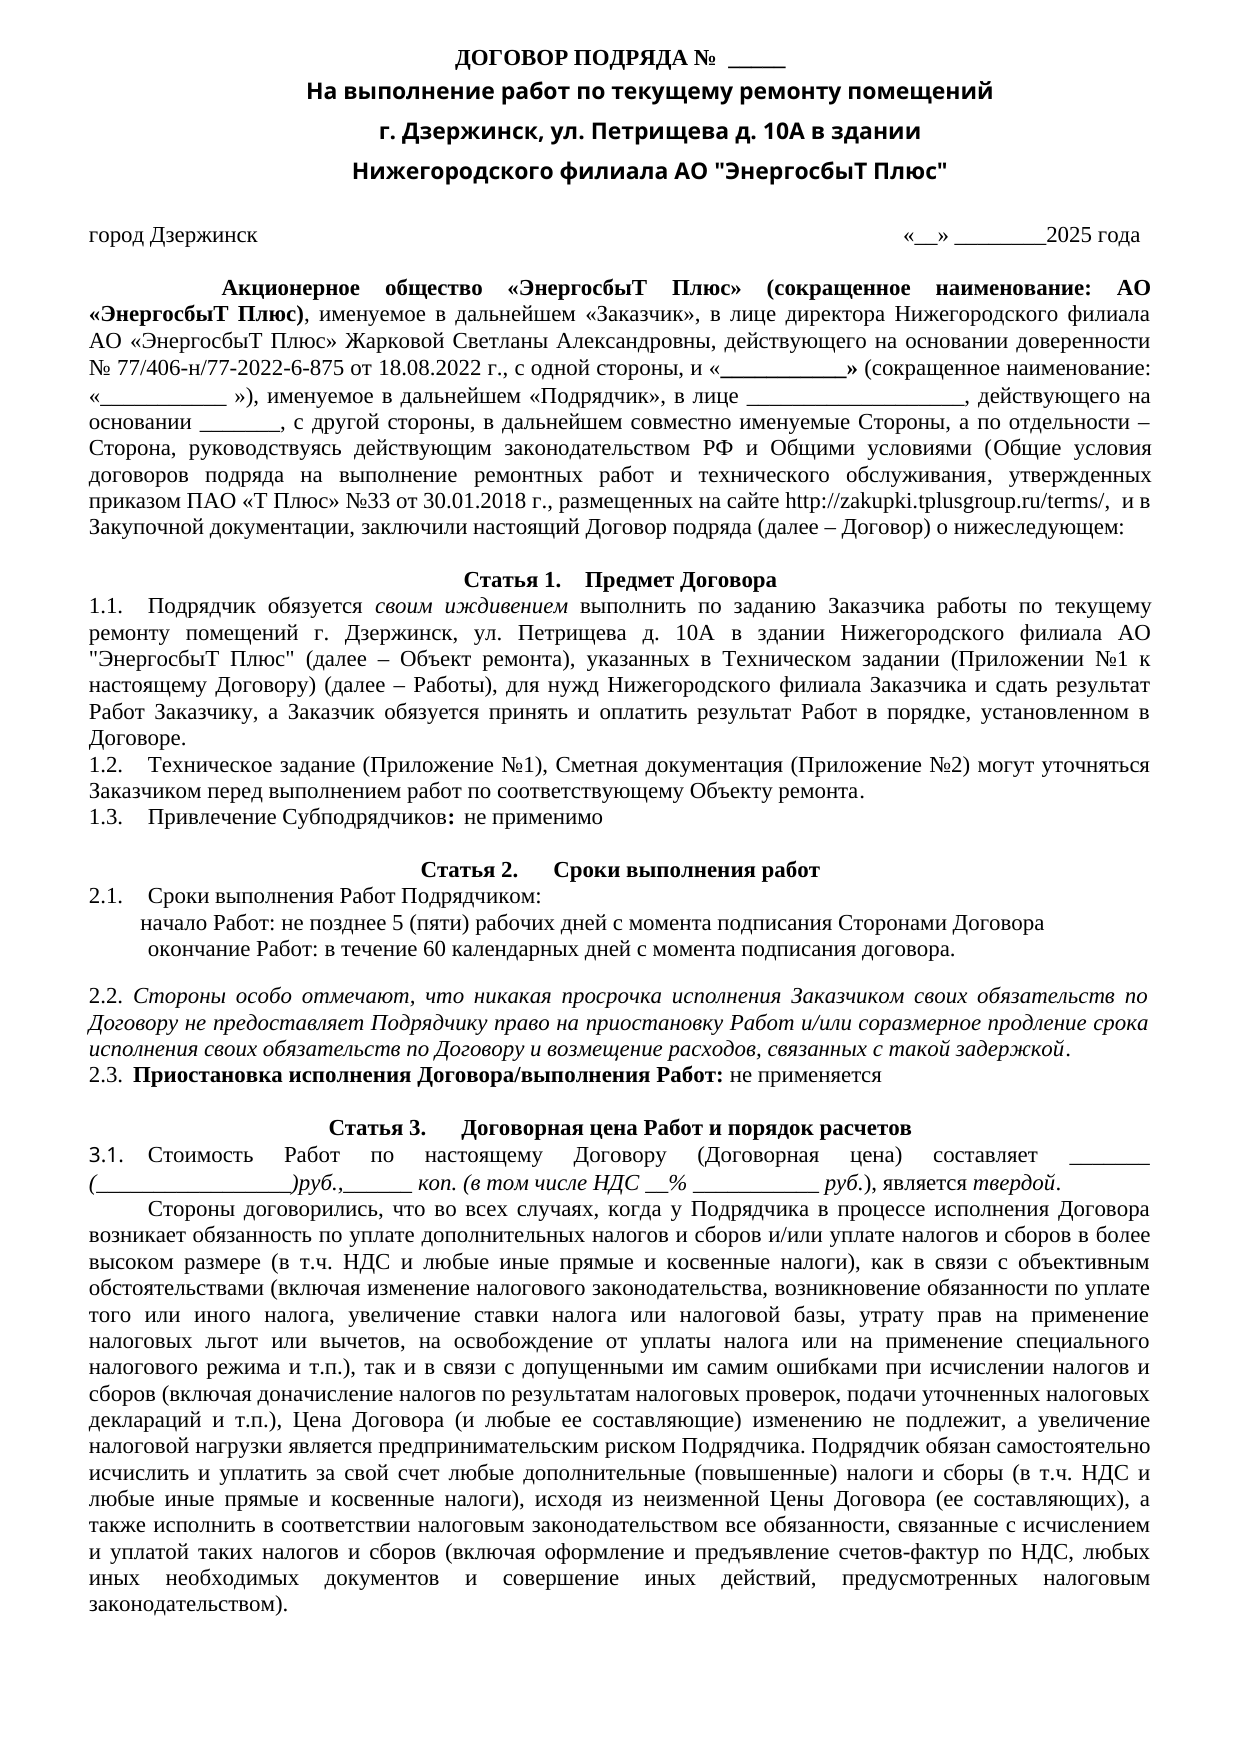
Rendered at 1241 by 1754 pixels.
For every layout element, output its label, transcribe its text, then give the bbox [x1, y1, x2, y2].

list Договорная цена Работ и порядок расчетов [89, 1114, 1152, 1140]
text окончание Работ: в течение 60 календарных дней с момента подписания договора. [148, 935, 1152, 961]
text Акционерное общество «ЭнергосбыТ Плюс» (сокращенное наименование: АО «ЭнергосбыТ Плюс), именуемое в дальнейшем «Заказчик», в лице директора Нижегородского филиала АО «ЭнергосбыТ Плюс» Жарковой Светланы Александровны, действующего на основании доверенности № 77/406-н/77-2022-6-875 от 18.08.2022 г., с одной стороны, и «___________» (сокращенное наименование: «___________ »), именуемое в дальнейшем «Подрядчик», в лице ___________________, действующего на основании _______, с другой стороны, в дальнейшем совместно именуемые Стороны, а по отдельности – Сторона, руководствуясь действующим законодательством РФ и Общими условиями (Общие условия договоров подряда на выполнение ремонтных работ и технического обслуживания, утвержденных приказом ПАО «Т Плюс» №33 от 30.01.2018 г., размещенных на сайте http://zakupki.tplusgroup.ru/terms/, и в Закупочной документации, заключили настоящий Договор подряда (далее – Договор) о нижеследующем: [89, 274, 1152, 540]
list Стоимость Работ по настоящему Договору (Договорная цена) составляет _______ (_________________)руб.,______ коп. (в том числе НДС __% ___________ руб.), является твердой. [89, 1140, 1152, 1195]
list Предмет Договора [89, 566, 1152, 592]
text Договор подряда № _____ [89, 44, 1152, 71]
text г. Дзержинск, ул. Петрищева д. 10А в здании [148, 115, 1152, 146]
text Стороны договорились, что во всех случаях, когда у Подрядчика в процессе исполнения Договора возникает обязанность по уплате дополнительных налогов и сборов и/или уплате налогов и сборов в более высоком размере (в т.ч. НДС и любые иные прямые и косвенные налоги), как в связи с объективным обстоятельствами (включая изменение налогового законодательства, возникновение обязанности по уплате того или иного налога, увеличение ставки налога или налоговой базы, утрату прав на применение налоговых льгот или вычетов, на освобождение от уплаты налога или на применение специального налогового режима и т.п.), так и в связи с допущенными им самим ошибками при исчислении налогов и сборов (включая доначисление налогов по результатам налоговых проверок, подачи уточненных налоговых деклараций и т.п.), Цена Договора (и любые ее составляющие) изменению не подлежит, а увеличение налоговой нагрузки является предпринимательским риском Подрядчика. Подрядчик обязан самостоятельно исчислить и уплатить за свой счет любые дополнительные (повышенные) налоги и сборы (в т.ч. НДС и любые иные прямые и косвенные налоги), исходя из неизменной Цены Договора (ее составляющих), а также исполнить в соответствии налоговым законодательством все обязанности, связанные с исчислением и уплатой таких налогов и сборов (включая оформление и предъявление счетов-фактур по НДС, любых иных необходимых документов и совершение иных действий, предусмотренных налоговым законодательством). [89, 1195, 1152, 1617]
list Стороны особо отмечают, что никакая просрочка исполнения Заказчиком своих обязательств по Договору не предоставляет Подрядчику право на приостановку Работ и/или соразмерное продление срока исполнения своих обязательств по Договору и возмещение расходов, связанных с такой задержкой. [89, 982, 1152, 1061]
list Привлечение Субподрядчиков: не применимо [89, 803, 1152, 830]
text город Дзержинск «__» ________2025 года [89, 221, 1152, 248]
list Сроки выполнения работ [89, 856, 1152, 882]
list Сроки выполнения Работ Подрядчиком: [89, 882, 1152, 909]
list Подрядчик обязуется своим иждивением выполнить по заданию Заказчика работы по текущему ремонту помещений г. Дзержинск, ул. Петрищева д. 10А в здании Нижегородского филиала АО "ЭнергосбыТ Плюс" (далее – Объект ремонта), указанных в Техническом задании (Приложении №1 к настоящему Договору) (далее – Работы), для нужд Нижегородского филиала Заказчика и сдать результат Работ Заказчику, а Заказчик обязуется принять и оплатить результат Работ в порядке, установленном в Договоре. [89, 592, 1152, 751]
list начало Работ: не позднее 5 (пяти) рабочих дней с момента подписания Сторонами Договора [89, 909, 1152, 935]
list Приостановка исполнения Договора/выполнения Работ: не применяется [89, 1061, 1152, 1088]
text Нижегородского филиала АО "ЭнергосбыТ Плюс" [148, 155, 1152, 186]
text На выполнение работ по текущему ремонту помещений [148, 75, 1152, 106]
list Техническое задание (Приложение №1), Сметная документация (Приложение №2) могут уточняться Заказчиком перед выполнением работ по соответствующему Объекту ремонта. [89, 751, 1152, 803]
